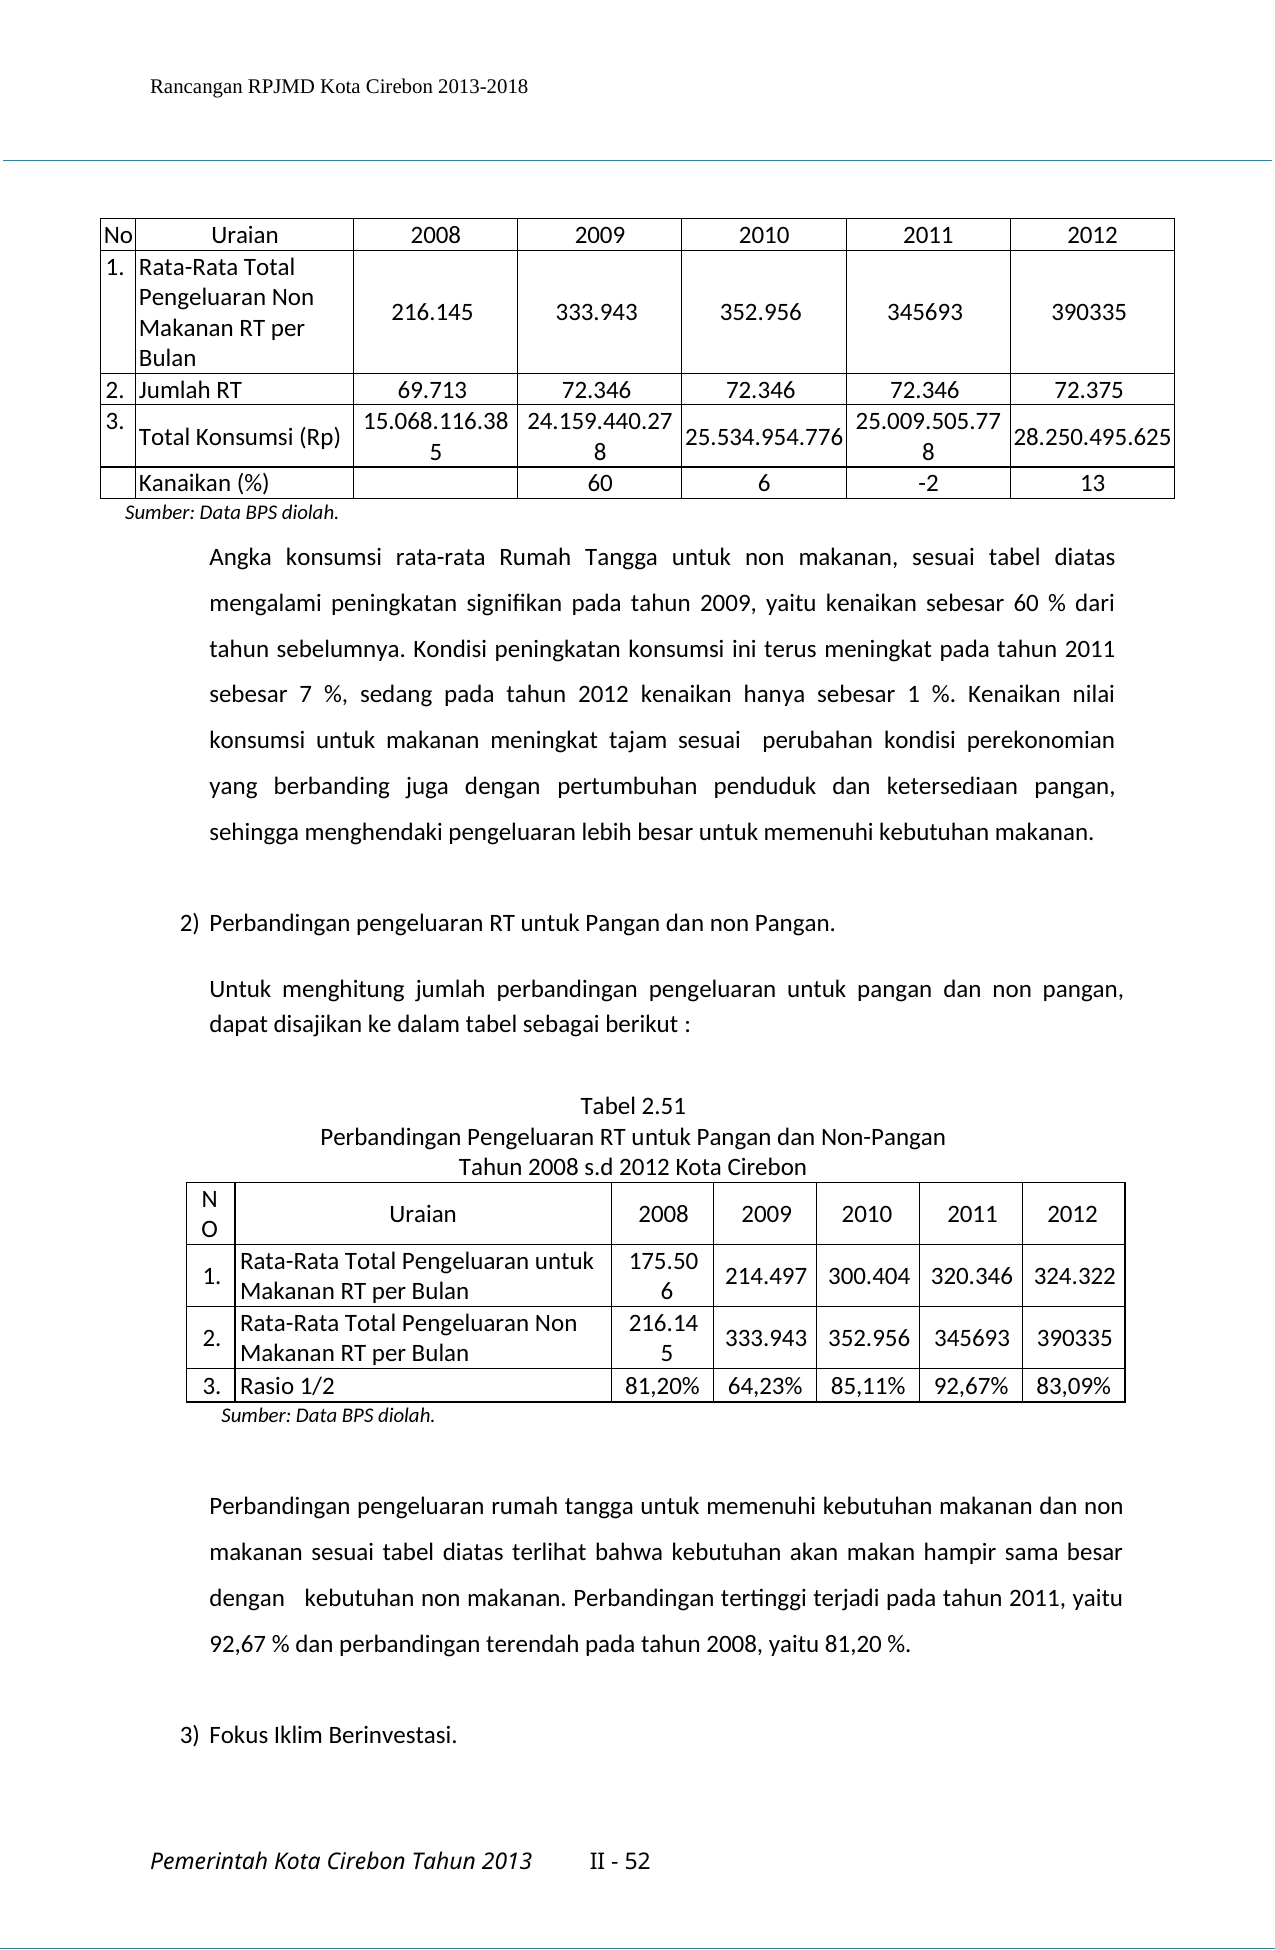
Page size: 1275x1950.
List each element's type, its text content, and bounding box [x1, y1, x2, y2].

list Perbandingan pengeluaran RT untuk Pangan dan non Pangan. [179, 907, 1125, 938]
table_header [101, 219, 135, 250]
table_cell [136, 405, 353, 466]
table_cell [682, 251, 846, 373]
list Untuk menghitung jumlah perbandingan pengeluaran untuk pangan dan non pangan, dapat disajikan ke dalam tabel sebagai berikut : [209, 973, 1125, 1038]
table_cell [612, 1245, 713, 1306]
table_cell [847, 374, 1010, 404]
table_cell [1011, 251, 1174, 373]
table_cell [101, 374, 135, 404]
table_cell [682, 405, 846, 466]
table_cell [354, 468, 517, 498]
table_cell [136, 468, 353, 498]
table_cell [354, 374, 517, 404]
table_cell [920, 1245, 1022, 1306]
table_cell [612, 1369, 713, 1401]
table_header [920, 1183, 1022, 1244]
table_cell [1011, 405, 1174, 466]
text Sumber: Data BPS diolah. [91, 1402, 1125, 1428]
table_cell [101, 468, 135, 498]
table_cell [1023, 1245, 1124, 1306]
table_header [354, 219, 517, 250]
text Tahun 2008 s.d 2012 Kota Cirebon [150, 1151, 1116, 1182]
list Fokus Iklim Berinvestasi. [179, 1719, 1125, 1750]
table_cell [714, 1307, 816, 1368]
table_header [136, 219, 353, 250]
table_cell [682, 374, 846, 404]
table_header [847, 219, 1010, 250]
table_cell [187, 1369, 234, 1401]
text Perbandingan pengeluaran rumah tangga untuk memenuhi kebutuhan makanan dan non makanan sesuai tabel diatas terlihat bahwa kebutuhan akan makan hampir sama besar dengan kebutuhan non makanan. Perbandingan tertinggi terjadi pada tahun 2011, yaitu 92,67 % dan perbandingan terendah pada tahun 2008, yaitu 81,20 %. [209, 1491, 1125, 1658]
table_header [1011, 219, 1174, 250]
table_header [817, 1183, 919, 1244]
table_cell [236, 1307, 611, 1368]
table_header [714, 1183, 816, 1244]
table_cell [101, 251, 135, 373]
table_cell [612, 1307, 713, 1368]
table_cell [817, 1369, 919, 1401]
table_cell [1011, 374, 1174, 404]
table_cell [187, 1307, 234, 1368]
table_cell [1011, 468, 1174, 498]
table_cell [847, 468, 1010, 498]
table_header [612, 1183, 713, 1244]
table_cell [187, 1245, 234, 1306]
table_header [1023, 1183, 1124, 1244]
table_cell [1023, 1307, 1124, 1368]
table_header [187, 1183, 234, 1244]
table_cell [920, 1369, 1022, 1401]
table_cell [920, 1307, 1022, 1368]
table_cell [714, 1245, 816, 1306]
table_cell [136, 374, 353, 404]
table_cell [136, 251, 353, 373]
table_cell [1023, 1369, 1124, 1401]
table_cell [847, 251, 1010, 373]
text Perbandingan Pengeluaran RT untuk Pangan dan Non-Pangan [150, 1121, 1116, 1151]
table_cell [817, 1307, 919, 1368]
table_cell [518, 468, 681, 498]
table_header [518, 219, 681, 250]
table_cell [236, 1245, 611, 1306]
text Sumber: Data BPS diolah. [91, 499, 1125, 524]
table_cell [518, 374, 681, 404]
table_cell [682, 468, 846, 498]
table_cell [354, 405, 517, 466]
text Angka konsumsi rata-rata Rumah Tangga untuk non makanan, sesuai tabel diatas mengalami peningkatan signifikan pada tahun 2009, yaitu kenaikan sebesar 60 % dari tahun sebelumnya. Kondisi peningkatan konsumsi ini terus meningkat pada tahun 2011 sebesar 7 %, sedang pada tahun 2012 kenaikan hanya sebesar 1 %. Kenaikan nilai konsumsi untuk makanan meningkat tajam sesuai perubahan kondisi perekonomian yang berbanding juga dengan pertumbuhan penduduk dan ketersediaan pangan, sehingga menghendaki pengeluaran lebih besar untuk memenuhi kebutuhan makanan. [209, 541, 1116, 846]
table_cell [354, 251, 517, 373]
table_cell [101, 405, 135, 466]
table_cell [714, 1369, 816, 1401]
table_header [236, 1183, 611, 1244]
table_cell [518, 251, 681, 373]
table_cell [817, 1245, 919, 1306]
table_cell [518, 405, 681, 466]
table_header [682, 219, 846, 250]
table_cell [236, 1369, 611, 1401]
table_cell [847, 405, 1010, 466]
text Tabel 2.51 [150, 1090, 1116, 1121]
